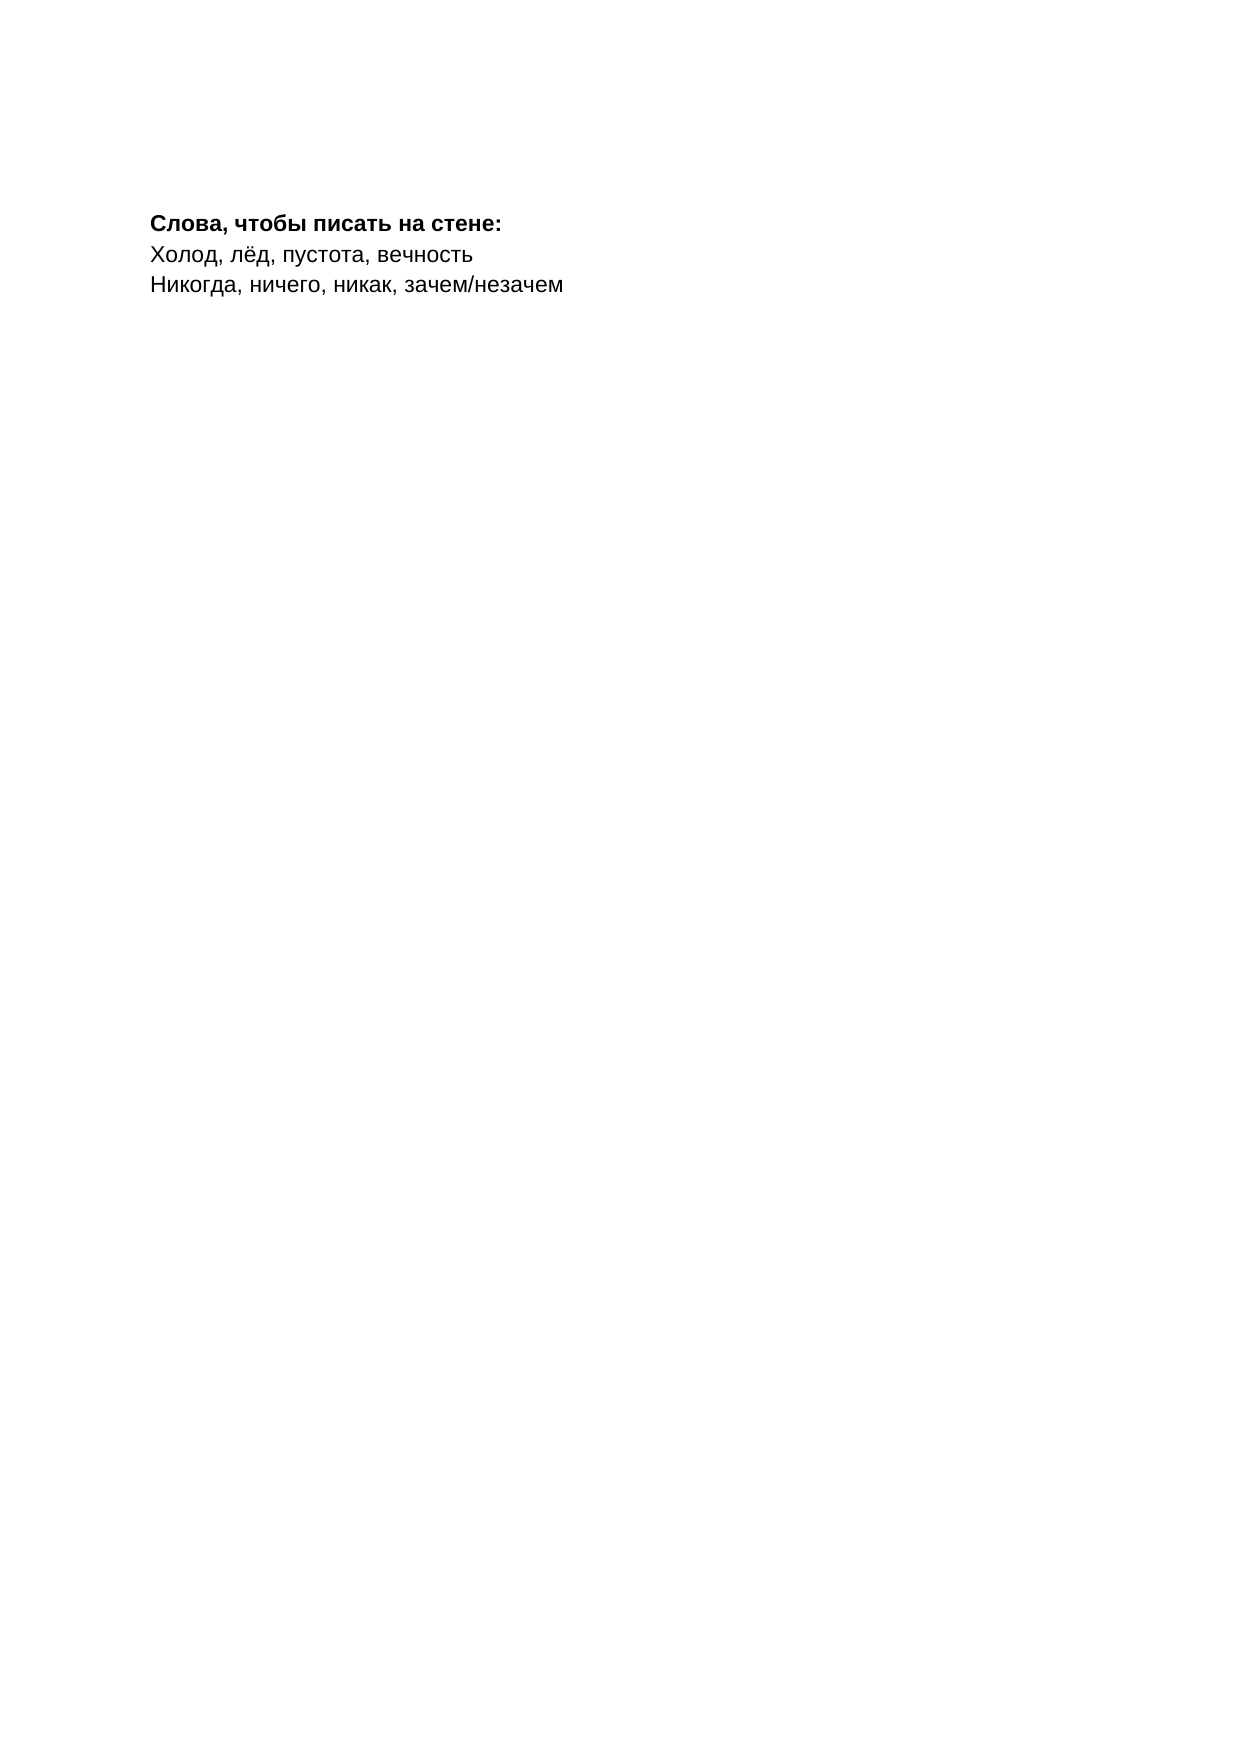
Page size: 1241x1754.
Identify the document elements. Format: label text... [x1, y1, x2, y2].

text Слова, чтобы писать на стене: Холод, лёд, пустота, вечность Никогда, ничего, никак, зачем/незачем [150, 180, 1090, 358]
